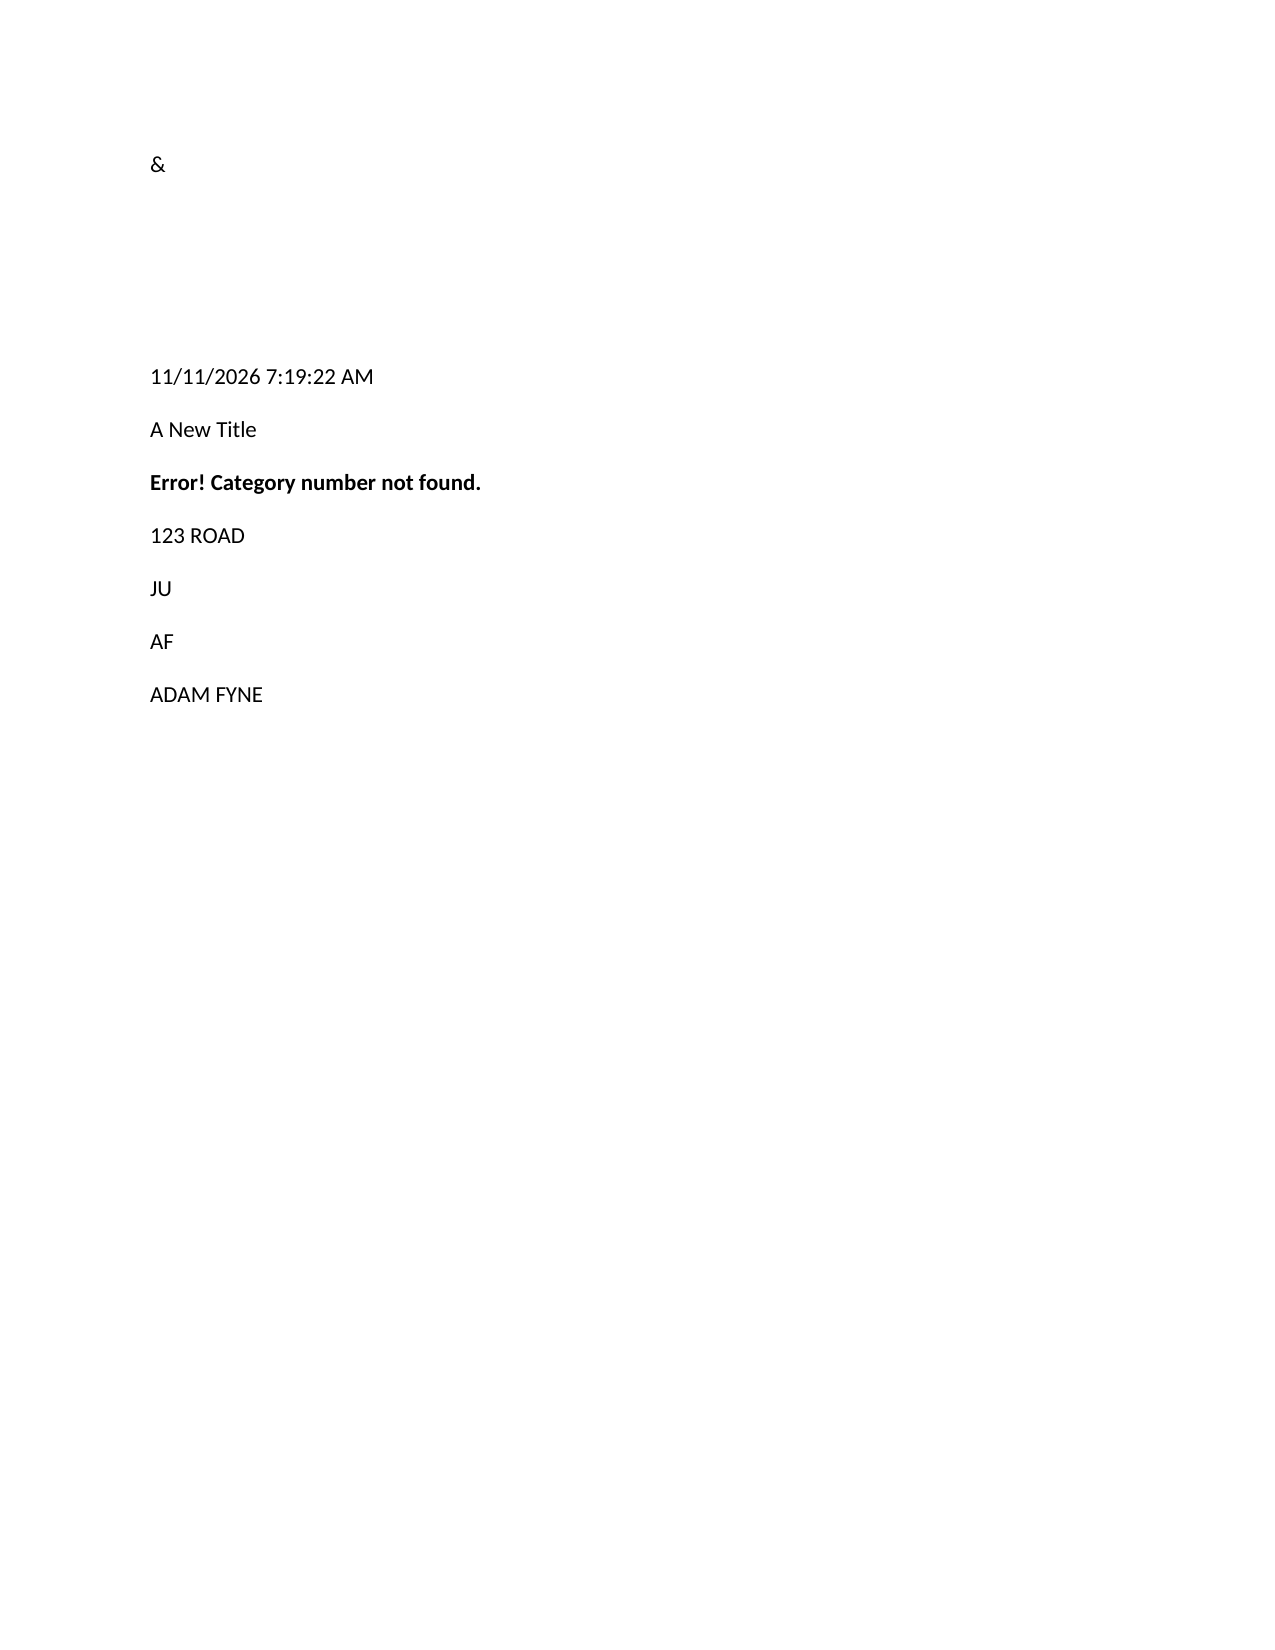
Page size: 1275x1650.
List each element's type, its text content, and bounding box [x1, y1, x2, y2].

text Error! Category number not found. [150, 468, 1125, 496]
text 123 ROAD [150, 521, 1125, 549]
text A New Title [150, 415, 1125, 443]
text ADAM FYNE [150, 680, 1125, 708]
text AF [150, 627, 1125, 655]
text JU [150, 574, 1125, 602]
text 13/01/2025 10:05:07 AM [150, 362, 1125, 390]
